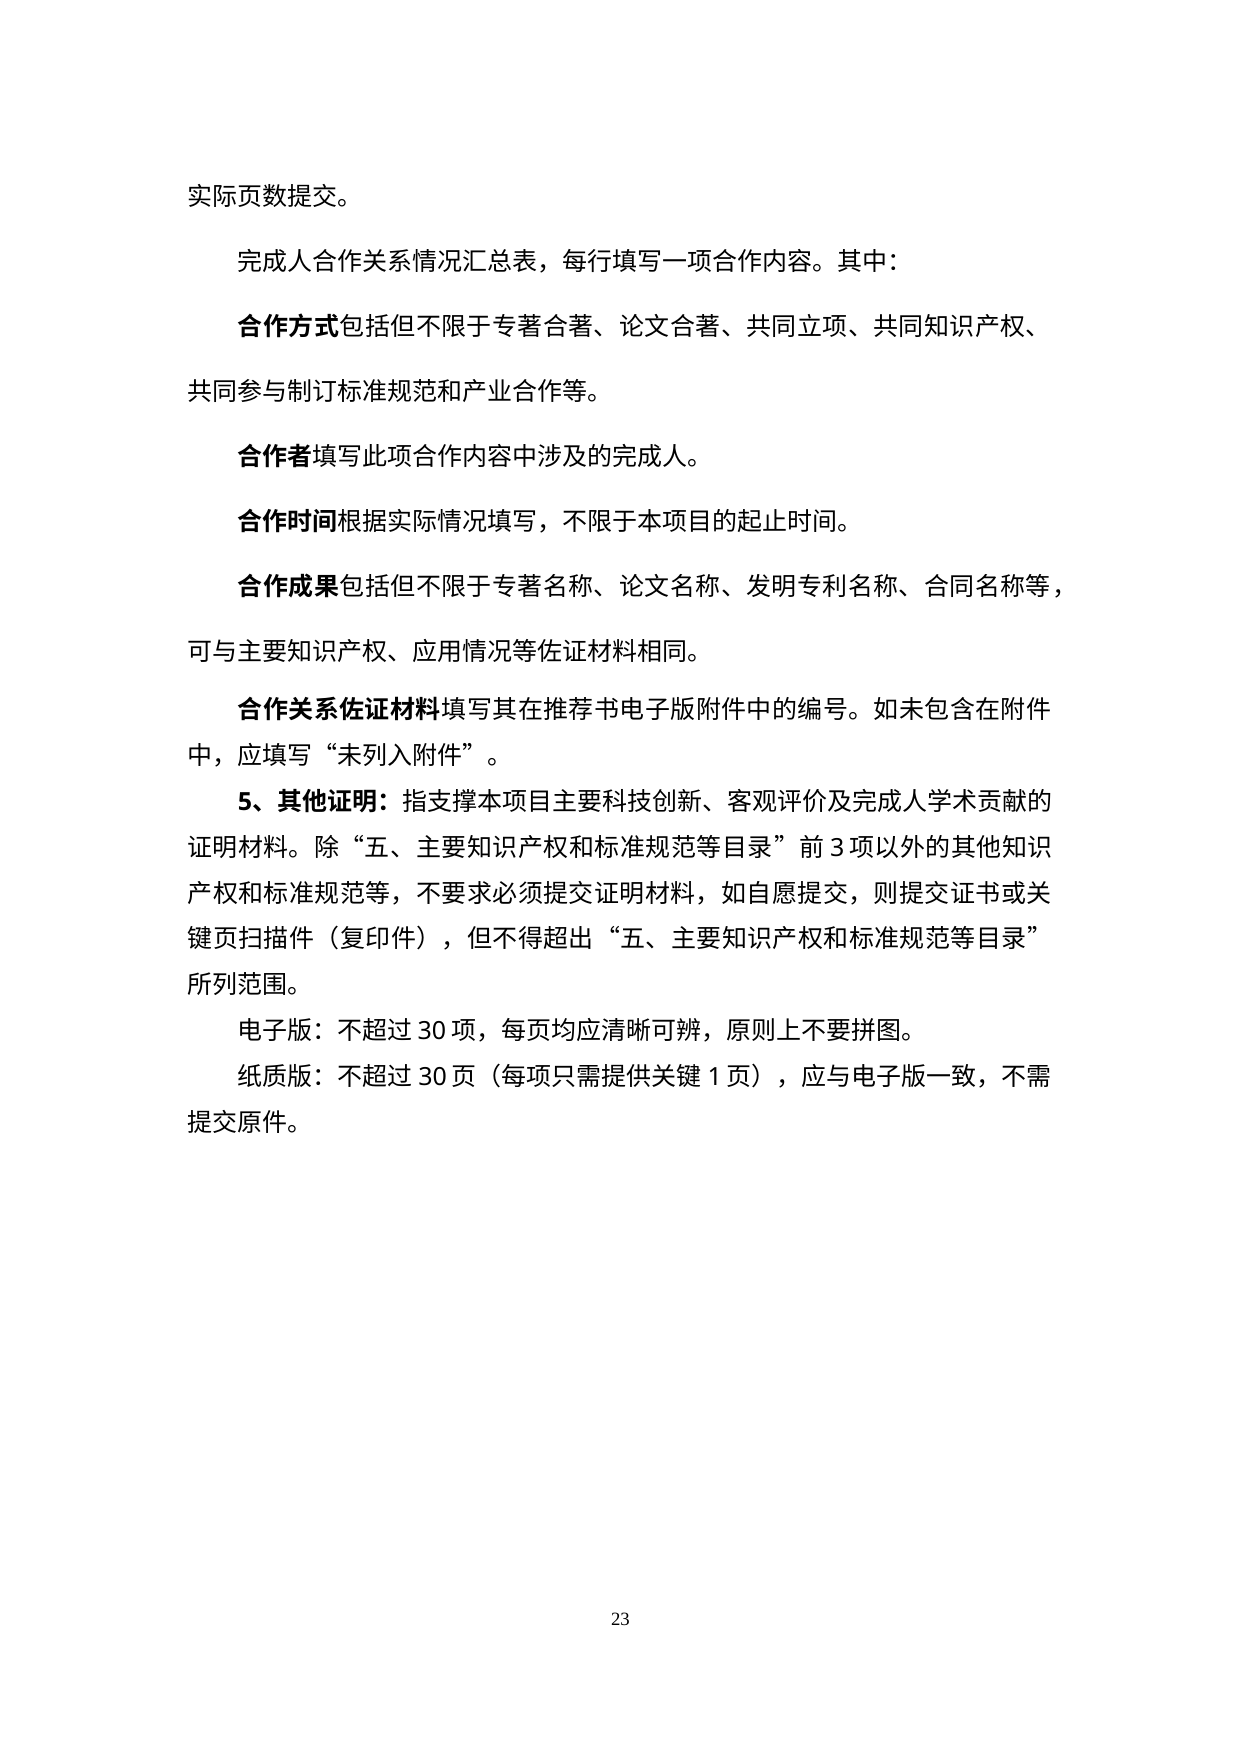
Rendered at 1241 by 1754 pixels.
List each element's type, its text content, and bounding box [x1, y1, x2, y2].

text 合作方式包括但不限于专著合著、论文合著、共同立项、共同知识产权、共同参与制订标准规范和产业合作等。 [187, 292, 1053, 422]
text 合作时间根据实际情况填写，不限于本项目的起止时间。 [187, 487, 1053, 552]
text 完成人合作关系情况汇总表，每行填写一项合作内容。其中： [187, 227, 1053, 292]
text 合作者填写此项合作内容中涉及的完成人。 [187, 422, 1053, 487]
text 5、其他证明：指支撑本项目主要科技创新、客观评价及完成人学术贡献的证明材料。除“五、主要知识产权和标准规范等目录”前3项以外的其他知识产权和标准规范等，不要求必须提交证明材料，如自愿提交，则提交证书或关键页扫描件（复印件），但不得超出“五、主要知识产权和标准规范等目录”所列范围。 [187, 774, 1053, 1003]
text 电子版：不超过30项，每页均应清晰可辨，原则上不要拼图。 [187, 1003, 1053, 1049]
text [187, 162, 1053, 227]
text 纸质版：不超过30页（每项只需提供关键1页），应与电子版一致，不需提交原件。 [187, 1049, 1053, 1140]
text 合作成果包括但不限于专著名称、论文名称、发明专利名称、合同名称等，可与主要知识产权、应用情况等佐证材料相同。 [187, 552, 1053, 682]
text 合作关系佐证材料填写其在推荐书电子版附件中的编号。如未包含在附件中，应填写“未列入附件”。 [187, 682, 1053, 774]
